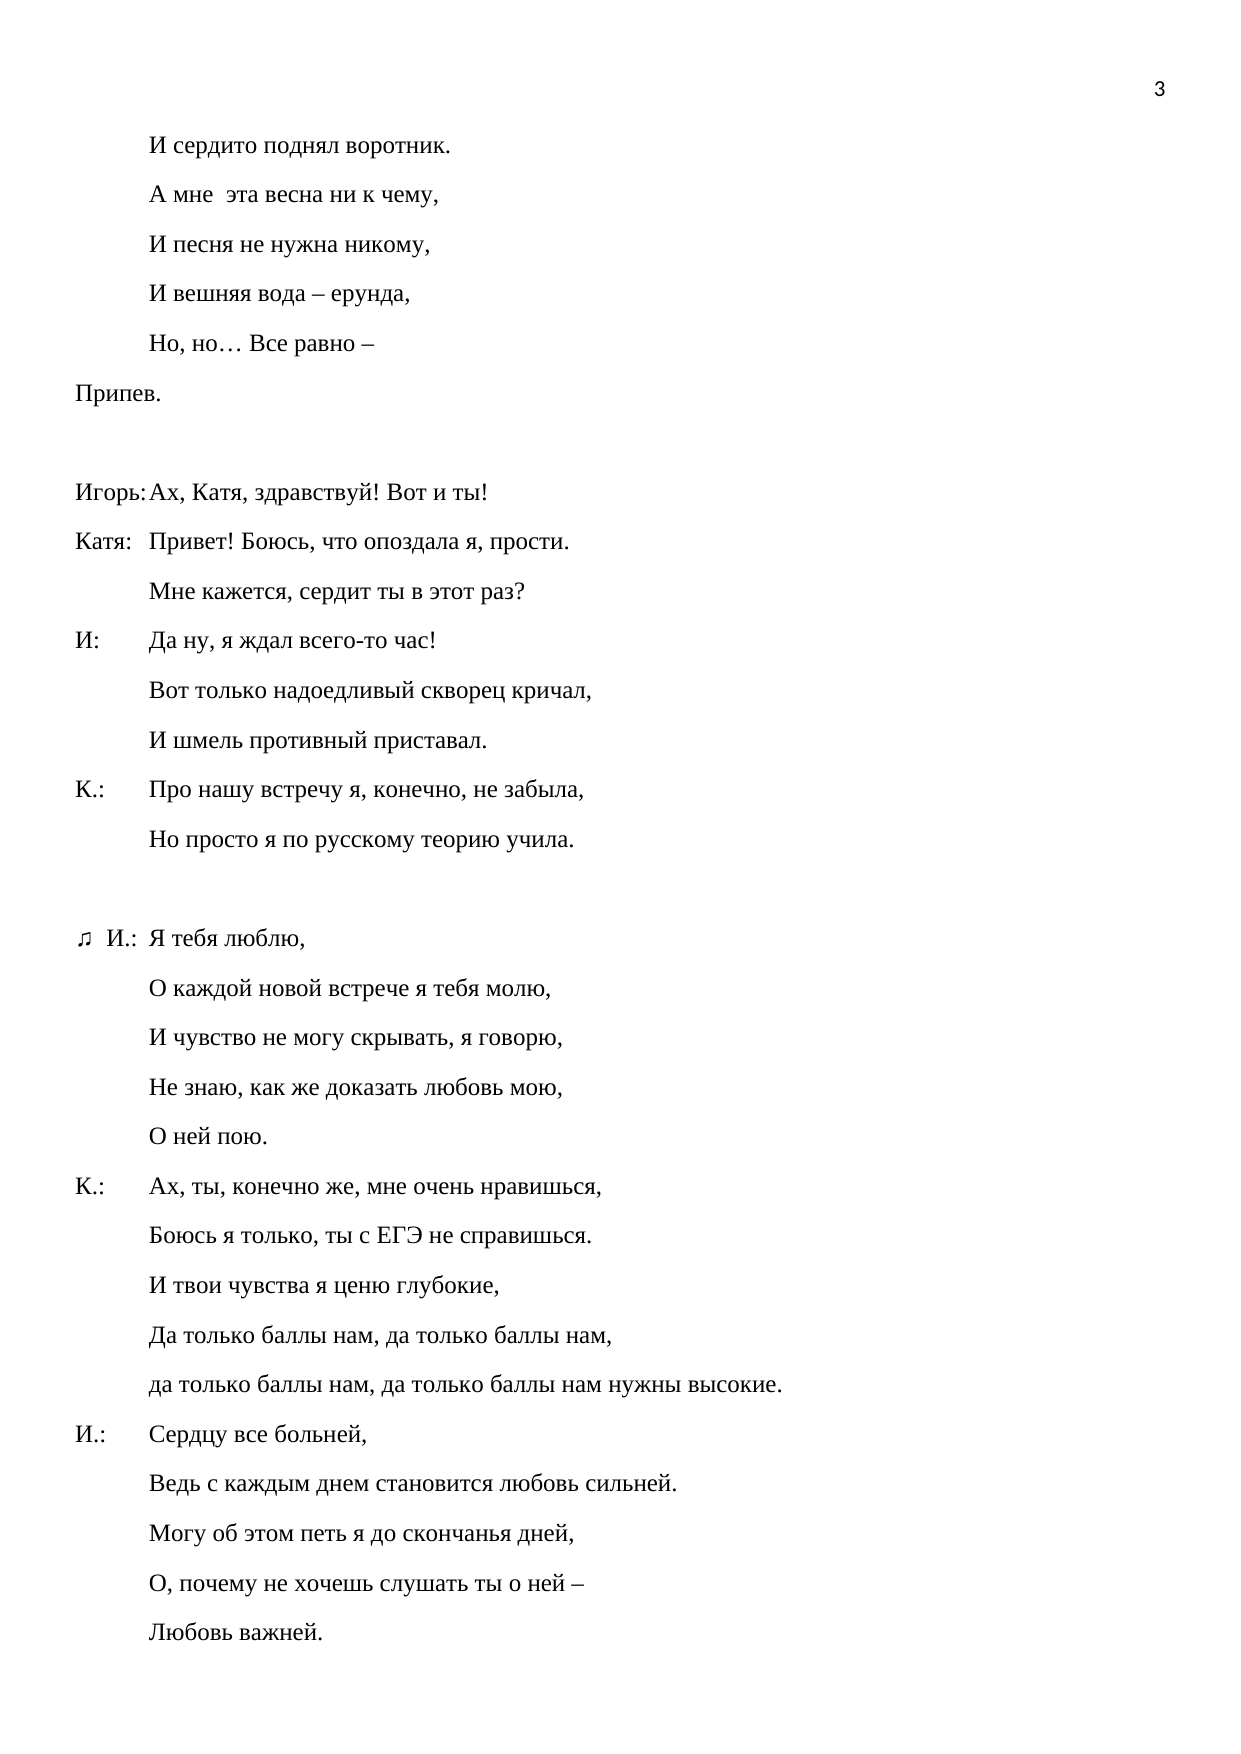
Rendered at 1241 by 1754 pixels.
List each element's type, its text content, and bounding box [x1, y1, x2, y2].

text Катя: Привет! Боюсь, что опоздала я, прости. [75, 526, 1165, 555]
text И.: Сердцу все больней, [75, 1419, 1165, 1448]
text Любовь важней. [75, 1617, 1165, 1646]
text К.: Про нашу встречу я, конечно, не забыла, [75, 774, 1165, 803]
text Не знаю, как же доказать любовь мою, [75, 1072, 1165, 1101]
text И шмель противный приставал. [75, 725, 1165, 753]
text ♫ И.: Я тебя люблю, [75, 923, 1165, 952]
text И: Да ну, я ждал всего-то час! [75, 626, 1165, 654]
text И чувство не могу скрывать, я говорю, [75, 1022, 1165, 1051]
text О каждой новой встрече я тебя молю, [75, 973, 1165, 1001]
text Да только баллы нам, да только баллы нам, [75, 1320, 1165, 1348]
text К.: Ах, ты, конечно же, мне очень нравишься, [75, 1171, 1165, 1200]
text Игорь: Ах, Катя, здравствуй! Вот и ты! [75, 477, 1165, 506]
text И песня не нужна никому, [75, 229, 1165, 258]
text Но просто я по русскому теорию учила. [75, 824, 1165, 853]
text И вешняя вода – ерунда, [75, 278, 1165, 307]
text да только баллы нам, да только баллы нам нужны высокие. [75, 1369, 1165, 1398]
text О ней пою. [75, 1121, 1165, 1150]
text О, почему не хочешь слушать ты о ней – [75, 1568, 1165, 1596]
text Припев. [75, 378, 1165, 406]
text Но, но… Все равно – [75, 328, 1165, 357]
text Могу об этом петь я до скончанья дней, [75, 1518, 1165, 1547]
text Вот только надоедливый скворец кричал, [75, 675, 1165, 704]
text А мне эта весна ни к чему, [75, 179, 1165, 208]
text Ведь с каждым днем становится любовь сильней. [75, 1468, 1165, 1497]
text И твои чувства я ценю глубокие, [75, 1270, 1165, 1299]
text Боюсь я только, ты с ЕГЭ не справишься. [75, 1221, 1165, 1249]
text Мне кажется, сердит ты в этот раз? [75, 576, 1165, 605]
text И сердито поднял воротник. [75, 130, 1165, 158]
